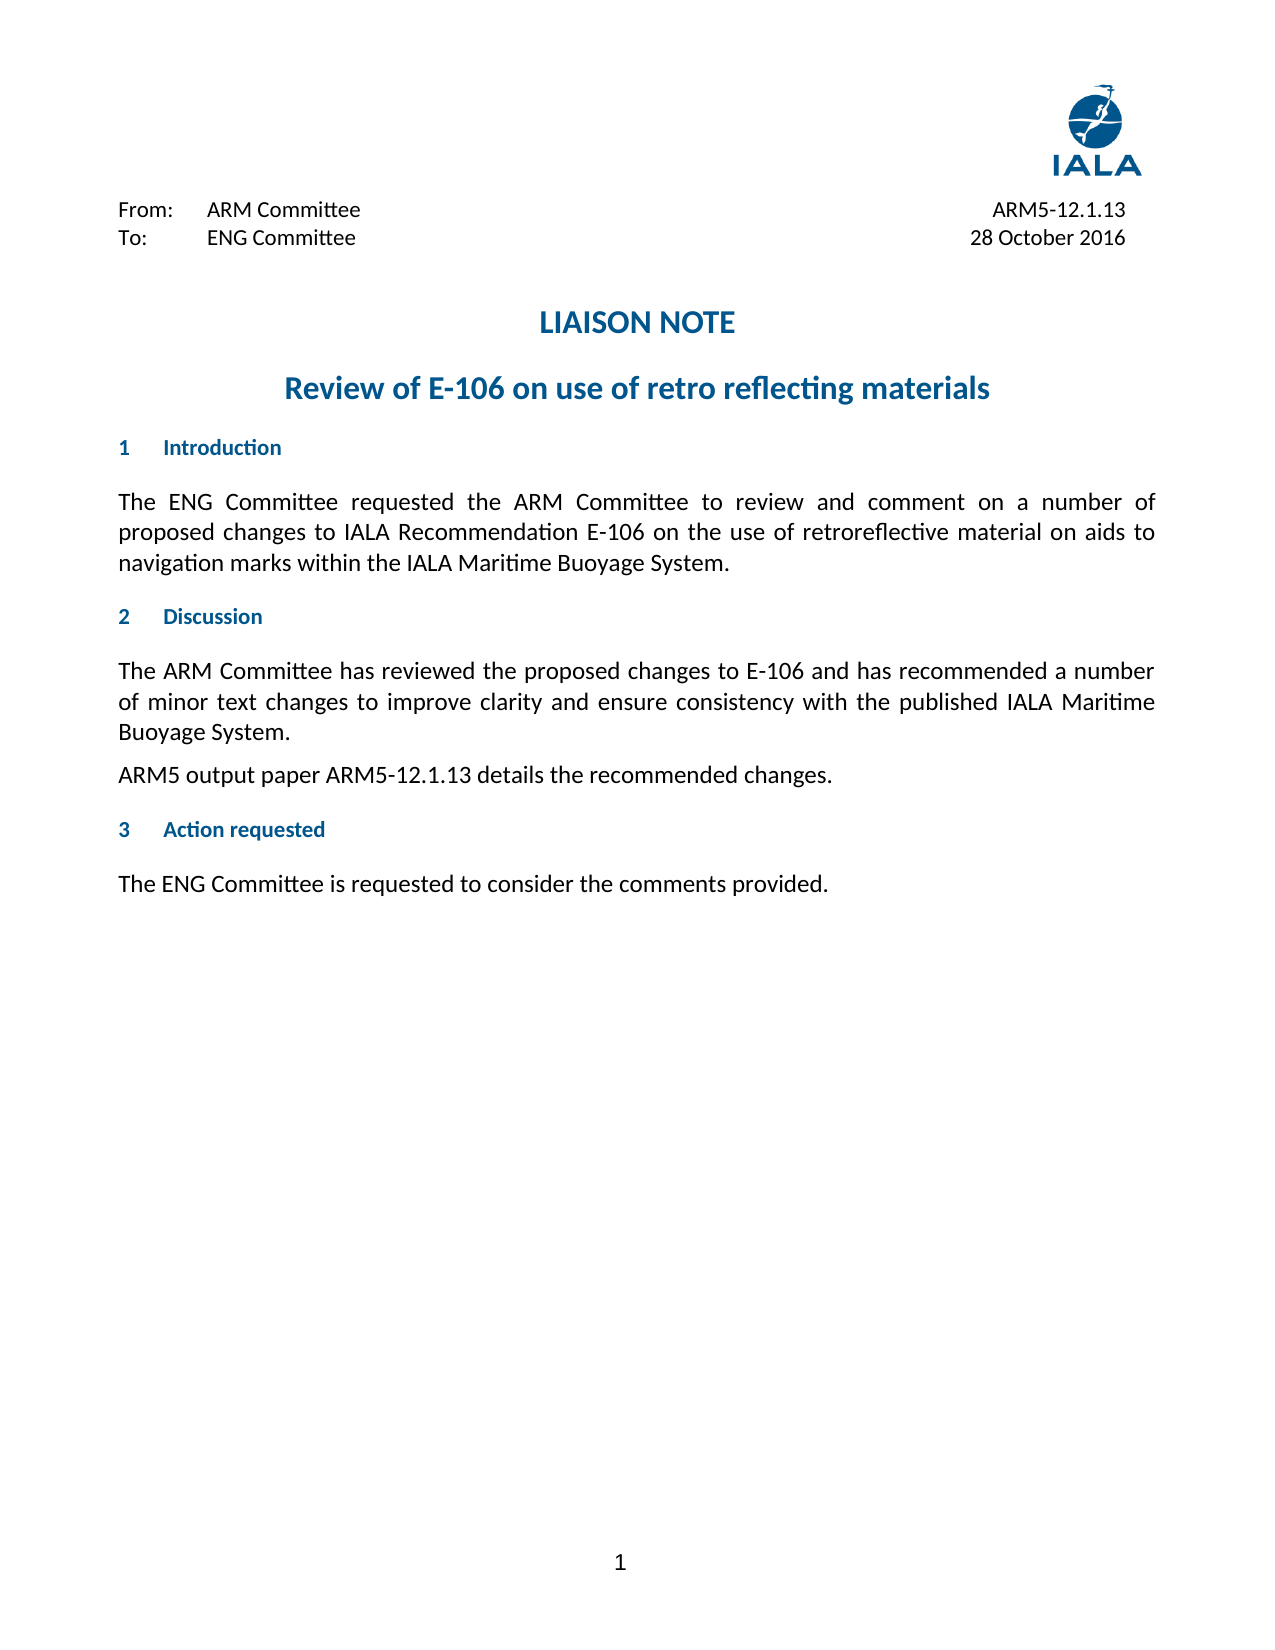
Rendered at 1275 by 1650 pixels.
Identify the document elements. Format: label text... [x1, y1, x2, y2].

text ARM5 output paper ARM5-12.1.13 details the recommended changes. [118, 759, 1157, 790]
title Review of E-106 on use of retro reflecting materials [118, 367, 1157, 408]
subtitle Discussion [118, 602, 1157, 630]
subtitle Action requested [118, 815, 1157, 843]
table_header ARM5-12.1.13 [568, 195, 1137, 223]
text The ENG Committee is requested to consider the comments provided. [118, 868, 1157, 898]
subtitle Introduction [118, 433, 1157, 461]
picture [1033, 75, 1157, 196]
table_cell 28 October 2016 [568, 223, 1137, 251]
table_header From: ARM Committee [107, 195, 568, 223]
table_cell To: ENG Committee [107, 223, 568, 251]
title LIAISON NOTE [118, 301, 1157, 342]
text The ENG Committee requested the ARM Committee to review and comment on a number of proposed changes to IALA Recommendation E-106 on the use of retroreflective material on aids to navigation marks within the IALA Maritime Buoyage System. [118, 486, 1157, 577]
text The ARM Committee has reviewed the proposed changes to E-106 and has recommended a number of minor text changes to improve clarity and ensure consistency with the published IALA Maritime Buoyage System. [118, 655, 1157, 747]
